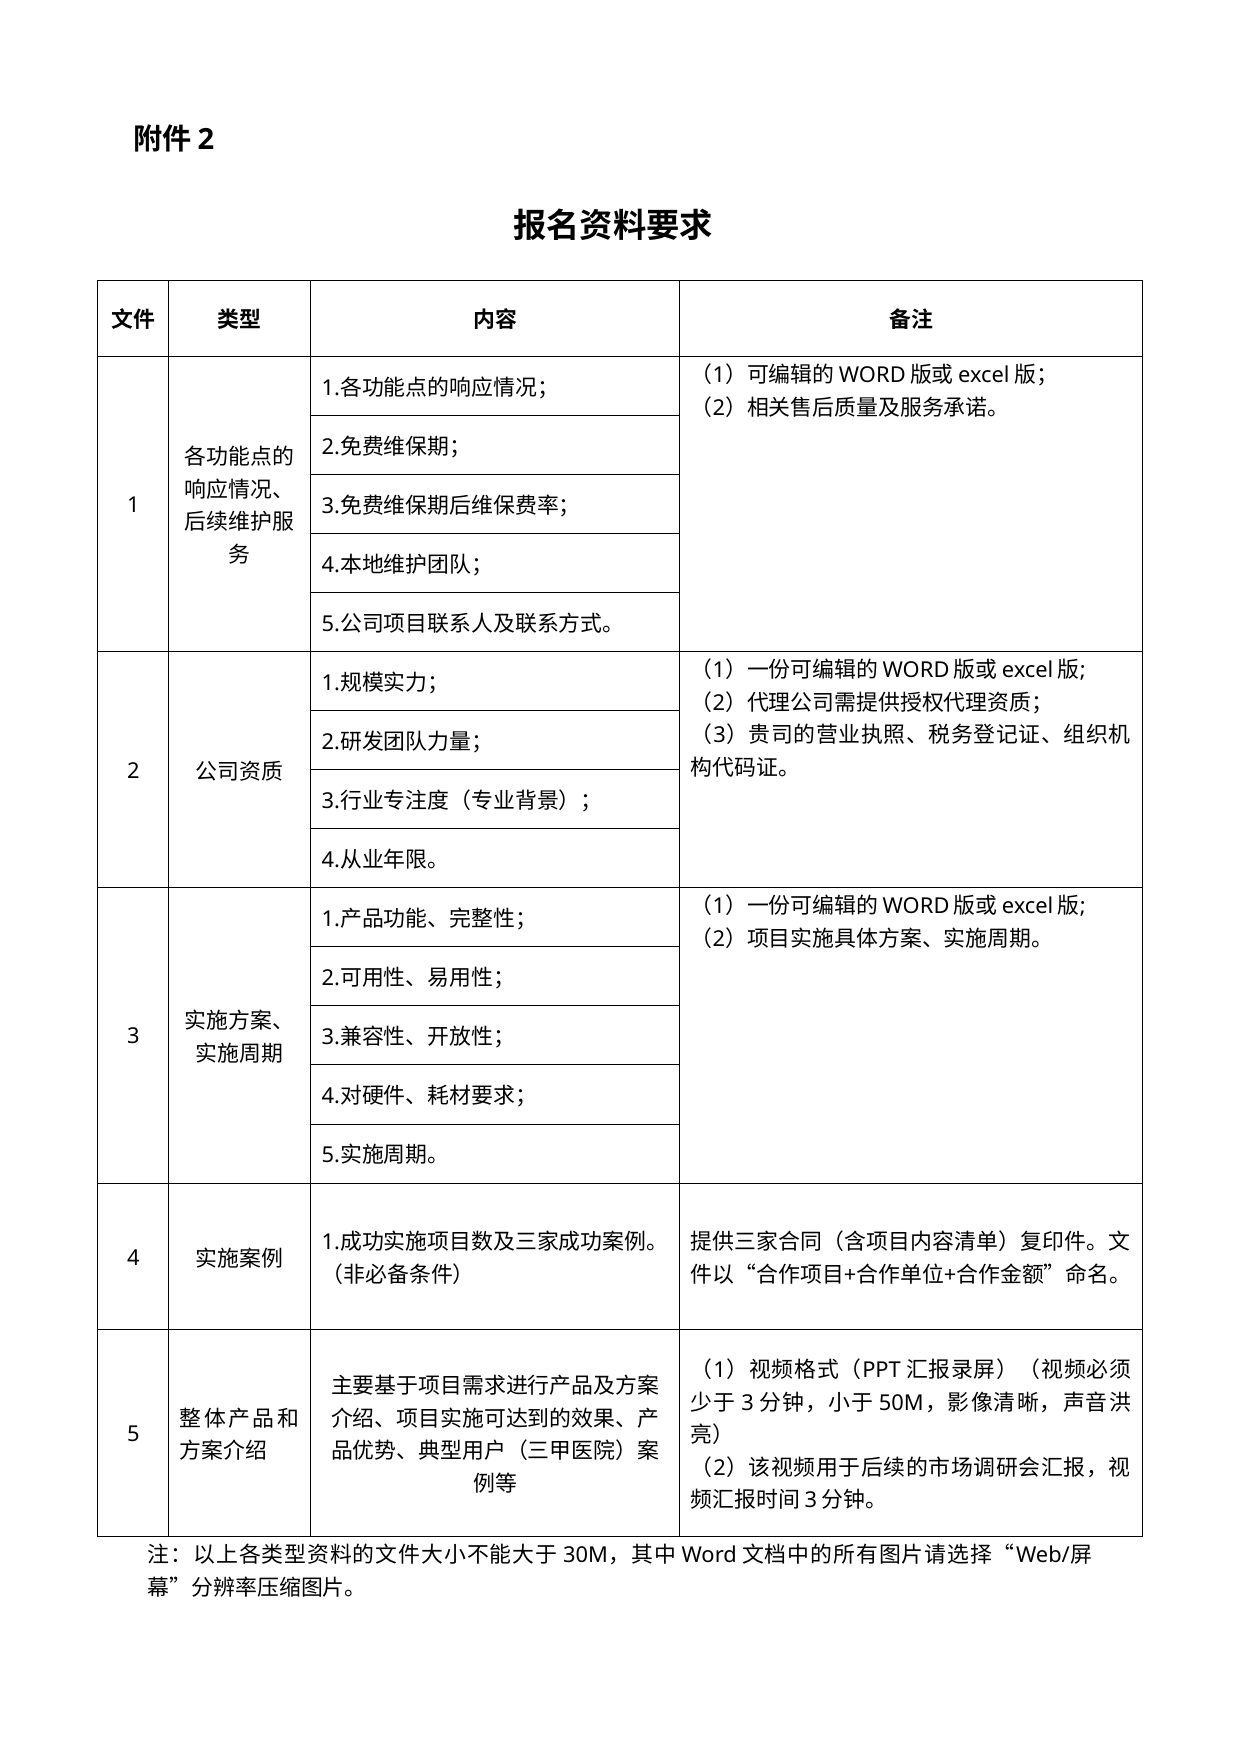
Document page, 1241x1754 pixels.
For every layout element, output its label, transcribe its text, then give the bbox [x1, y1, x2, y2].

table_cell 4.本地维护团队； [311, 534, 679, 592]
table_cell 2 [98, 652, 168, 887]
table_cell 公司资质 [169, 652, 310, 887]
table_cell 4.对硬件、耗材要求； [311, 1065, 679, 1123]
table_header 文件 [98, 281, 168, 356]
table_header 类型 [169, 281, 310, 356]
table_cell （1）一份可编辑的WORD版或excel版; （2）项目实施具体方案、实施周期。 [680, 888, 1142, 1182]
text 报名资料要求 [133, 191, 1092, 256]
table_cell 1.各功能点的响应情况； [311, 357, 679, 415]
table_cell 4 [98, 1184, 168, 1329]
table_cell 2.可用性、易用性； [311, 947, 679, 1005]
table_cell 整体产品和方案介绍 [169, 1330, 310, 1536]
table_cell 4.从业年限。 [311, 829, 679, 887]
table_cell （1）一份可编辑的WORD版或excel版; （2）代理公司需提供授权代理资质； （3）贵司的营业执照、税务登记证、组织机构代码证。 [680, 652, 1142, 887]
table_cell 5.公司项目联系人及联系方式。 [311, 593, 679, 651]
table_cell 提供三家合同（含项目内容清单）复印件。文件以“合作项目+合作单位+合作金额”命名。 [680, 1184, 1142, 1329]
table_cell 2.免费维保期； [311, 416, 679, 474]
table_cell 1.成功实施项目数及三家成功案例。 （非必备条件） [311, 1184, 679, 1329]
table_cell 主要基于项目需求进行产品及方案介绍、项目实施可达到的效果、产品优势、典型用户（三甲医院）案例等 [311, 1330, 679, 1536]
table_cell 1 [98, 357, 168, 651]
table_cell 3.行业专注度（专业背景）； [311, 770, 679, 828]
table_cell 3 [98, 888, 168, 1182]
table_cell 2.研发团队力量； [311, 711, 679, 769]
table_cell 3.免费维保期后维保费率； [311, 475, 679, 533]
text 注：以上各类型资料的文件大小不能大于30M，其中Word文档中的所有图片请选择“Web/屏幕”分辨率压缩图片。 [148, 1537, 1092, 1602]
table_cell 3.兼容性、开放性； [311, 1006, 679, 1064]
table_cell 1.规模实力； [311, 652, 679, 710]
table_cell 5.实施周期。 [311, 1125, 679, 1182]
table_cell （1）可编辑的WORD版或excel版； （2）相关售后质量及服务承诺。 [680, 357, 1142, 651]
table_cell 实施方案、实施周期 [169, 888, 310, 1182]
table_header 备注 [680, 281, 1142, 356]
table_cell 各功能点的响应情况、后续维护服务 [169, 357, 310, 651]
table_cell 1.产品功能、完整性； [311, 888, 679, 946]
table_header 内容 [311, 281, 679, 356]
table_cell （1）视频格式（PPT汇报录屏）（视频必须少于3分钟，小于50M，影像清晰，声音洪亮） （2）该视频用于后续的市场调研会汇报，视频汇报时间3分钟。 [680, 1330, 1142, 1536]
table_cell 实施案例 [169, 1184, 310, 1329]
text 附件2 [133, 104, 1092, 169]
table_cell 5 [98, 1330, 168, 1536]
